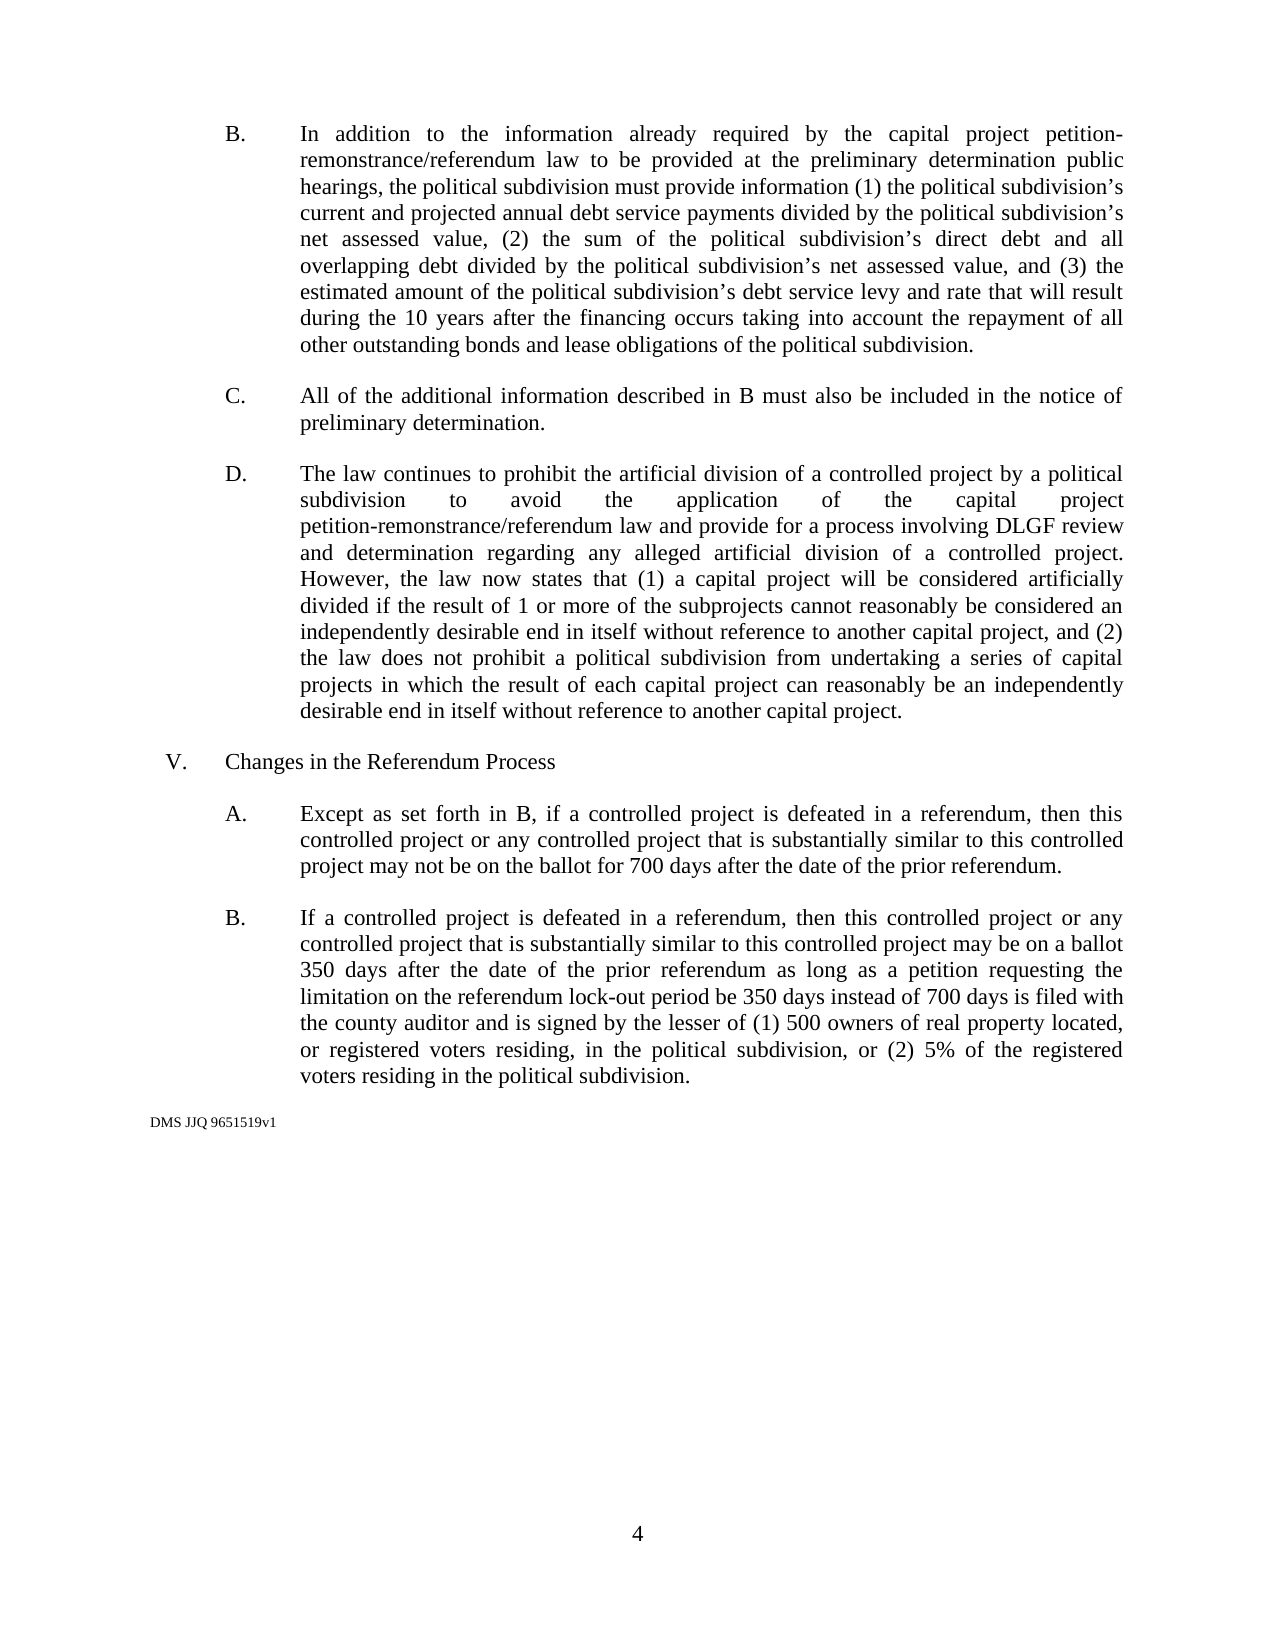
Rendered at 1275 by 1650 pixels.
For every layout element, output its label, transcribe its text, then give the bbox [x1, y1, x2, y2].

subtitle All of the additional information described in B must also be included in the notice of preliminary determination. [225, 382, 1125, 435]
subtitle Changes in the Referendum Process [187, 748, 1125, 775]
subtitle Except as set forth in B, if a controlled project is defeated in a referendum, then this controlled project or any controlled project that is substantially similar to this controlled project may not be on the ballot for 700 days after the date of the prior referendum. [225, 800, 1125, 879]
subtitle The law continues to prohibit the artificial division of a controlled project by a political subdivision to avoid the application of the capital project petition-remonstrance/referendum law and provide for a process involving DLGF review and determination regarding any alleged artificial division of a controlled project. However, the law now states that (1) a capital project will be considered artificially divided if the result of 1 or more of the subprojects cannot reasonably be considered an independently desirable end in itself without reference to another capital project, and (2) the law does not prohibit a political subdivision from undertaking a series of capital projects in which the result of each capital project can reasonably be an independently desirable end in itself without reference to another capital project. [225, 460, 1125, 723]
text DMS JJQ 9651519v1 [150, 1113, 1125, 1130]
subtitle In addition to the information already required by the capital project petition-remonstrance/referendum law to be provided at the preliminary determination public hearings, the political subdivision must provide information (1) the political subdivision’s current and projected annual debt service payments divided by the political subdivision’s net assessed value, (2) the sum of the political subdivision’s direct debt and all overlapping debt divided by the political subdivision’s net assessed value, and (3) the estimated amount of the political subdivision’s debt service levy and rate that will result during the 10 years after the financing occurs taking into account the repayment of all other outstanding bonds and lease obligations of the political subdivision. [225, 120, 1125, 357]
subtitle If a controlled project is defeated in a referendum, then this controlled project or any controlled project that is substantially similar to this controlled project may be on a ballot 350 days after the date of the prior referendum as long as a petition requesting the limitation on the referendum lock-out period be 350 days instead of 700 days is filed with the county auditor and is signed by the lesser of (1) 500 owners of real property located, or registered voters residing, in the political subdivision, or (2) 5% of the registered voters residing in the political subdivision. [225, 904, 1125, 1088]
